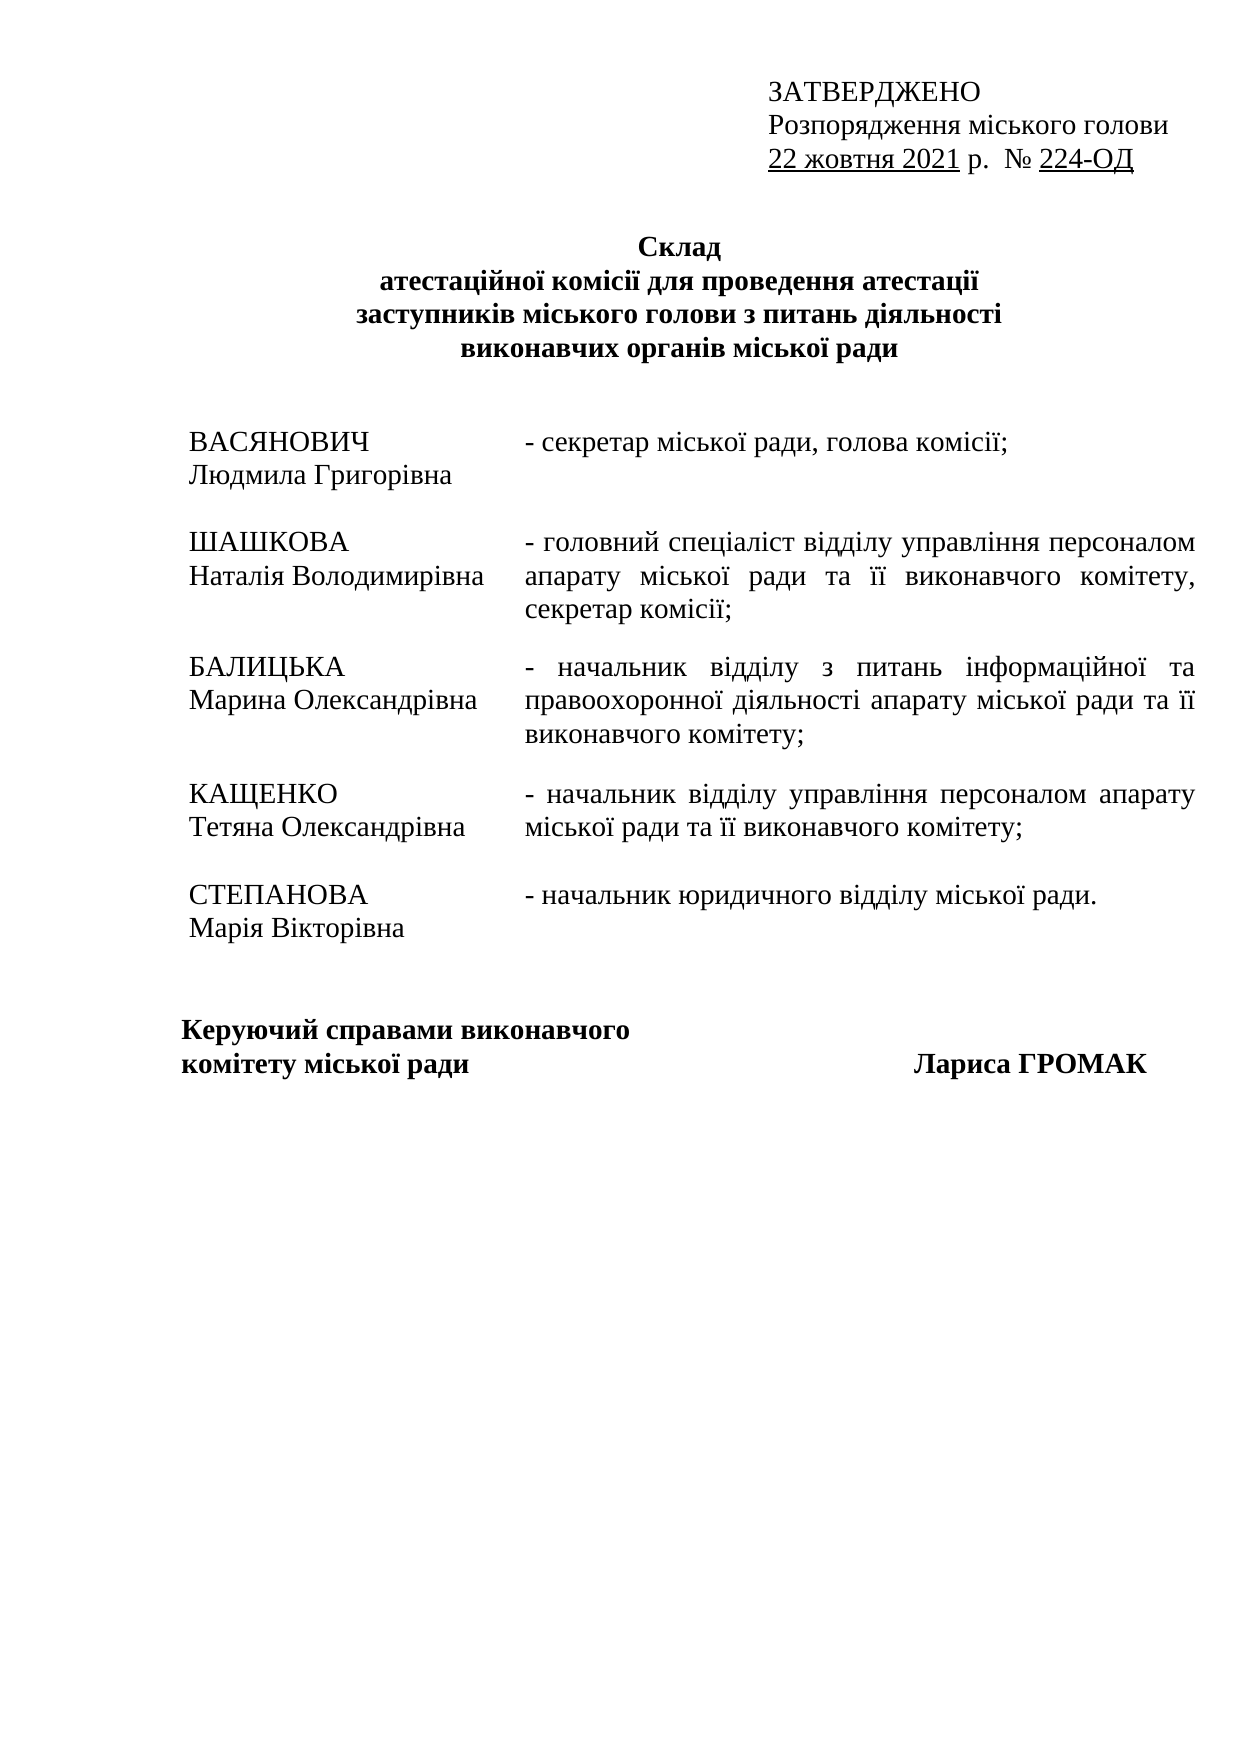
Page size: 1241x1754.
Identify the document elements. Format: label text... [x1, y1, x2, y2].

table_cell БАЛИЦЬКА Марина Олександрівна [177, 649, 513, 776]
text виконавчих органів міської ради [177, 330, 1181, 364]
text ЗАТВЕРДЖЕНО Розпорядження міського голови [768, 74, 1181, 141]
text комітету міської ради Лариса ГРОМАК [177, 1046, 1196, 1079]
table_cell - головний спеціаліст відділу управління персоналом апарату міської ради та її виконавчого комітету, секретар комісії; [513, 524, 1207, 649]
table_cell - начальник відділу управління персоналом апарату міської ради та її виконавчого комітету; [513, 776, 1207, 877]
table_cell - начальник юридичного відділу міської ради. [513, 877, 1207, 944]
table_cell - начальник відділу з питань інформаційної та правоохоронної діяльності апарату міської ради та її виконавчого комітету; [513, 649, 1207, 776]
text Керуючий справами виконавчого [177, 1012, 1196, 1046]
table_cell СТЕПАНОВА Марія Вікторівна [177, 877, 513, 944]
table_cell КАЩЕНКО Тетяна Олександрівна [177, 776, 513, 877]
text атестаційної комісії для проведення атестації [177, 263, 1181, 297]
table_cell ШАШКОВА Наталія Володимирівна [177, 524, 513, 649]
table_header ВАСЯНОВИЧ Людмила Григорівна [177, 424, 513, 524]
text Склад [177, 229, 1181, 263]
table_header - секретар міської ради, голова комісії; [513, 424, 1207, 524]
text заступників міського голови з питань діяльності [177, 297, 1181, 330]
text 22 жовтня 2021 р. № 224-ОД [768, 141, 1181, 174]
